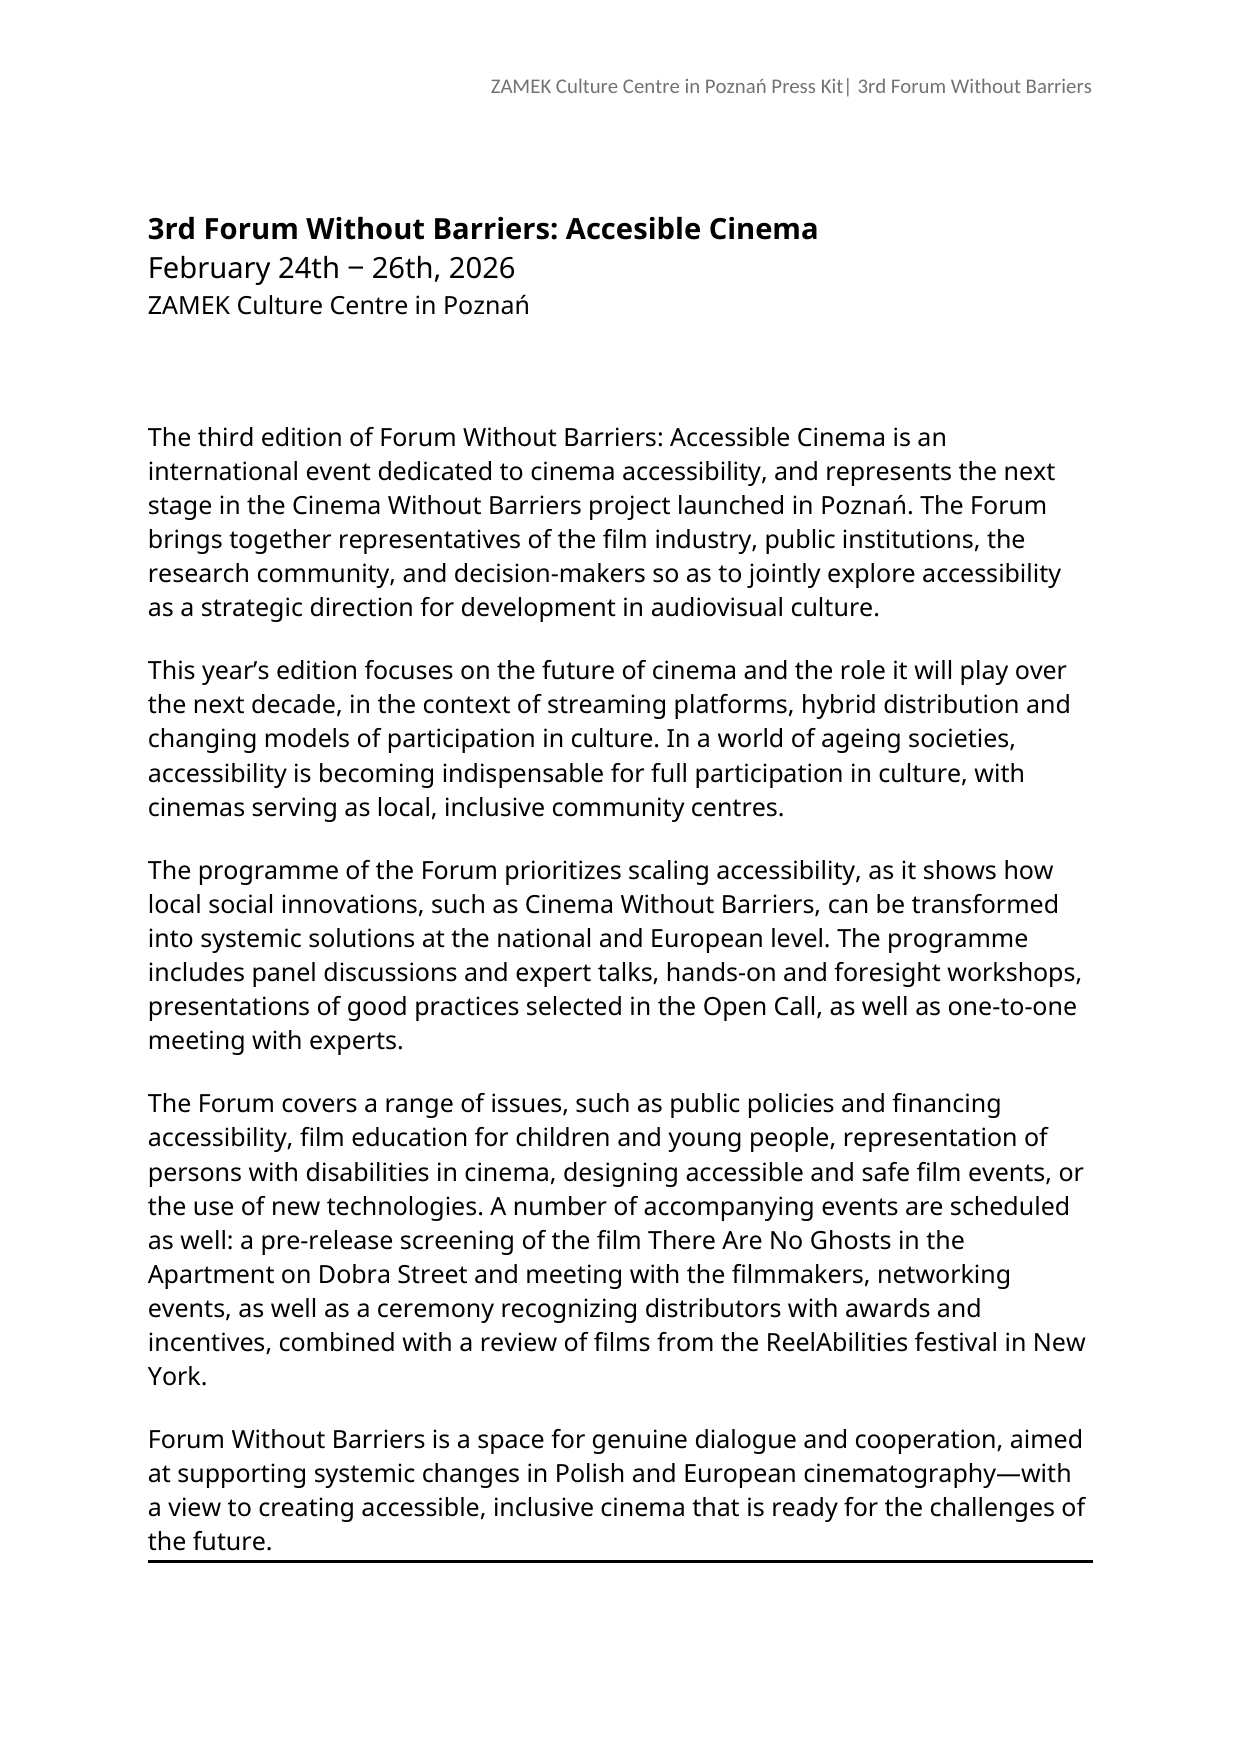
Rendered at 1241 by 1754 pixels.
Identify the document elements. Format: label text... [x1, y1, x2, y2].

text ZAMEK Culture Centre in Poznań [148, 287, 1093, 321]
text 3rd Forum Without Barriers: Accesible Cinema [148, 208, 1093, 248]
text The Forum covers a range of issues, such as public policies and financing accessibility, film education for children and young people, representation of persons with disabilities in cinema, designing accessible and safe film events, or the use of new technologies. A number of accompanying events are scheduled as well: a pre-release screening of the film There Are No Ghosts in the Apartment on Dobra Street and meeting with the filmmakers, networking events, as well as a ceremony recognizing distributors with awards and incentives, combined with a review of films from the ReelAbilities festival in New York. [148, 1086, 1093, 1393]
text Forum Without Barriers is a space for genuine dialogue and cooperation, aimed at supporting systemic changes in Polish and European cinematography—with a view to creating accessible, inclusive cinema that is ready for the challenges of the future. [148, 1422, 1093, 1560]
text This year’s edition focuses on the future of cinema and the role it will play over the next decade, in the context of streaming platforms, hybrid distribution and changing models of participation in culture. In a world of ageing societies, accessibility is becoming indispensable for full participation in culture, with cinemas serving as local, inclusive community centres. [148, 653, 1093, 823]
text February 24th ‒ 26th, 2026 [148, 248, 1093, 287]
text The programme of the Forum prioritizes scaling accessibility, as it shows how local social innovations, such as Cinema Without Barriers, can be transformed into systemic solutions at the national and European level. The programme includes panel discussions and expert talks, hands-on and foresight workshops, presentations of good practices selected in the Open Call, as well as one-to-one meeting with experts. [148, 852, 1093, 1057]
text The third edition of Forum Without Barriers: Accessible Cinema is an international event dedicated to cinema accessibility, and represents the next stage in the Cinema Without Barriers project launched in Poznań. The Forum brings together representatives of the film industry, public institutions, the research community, and decision-makers so as to jointly explore accessibility as a strategic direction for development in audiovisual culture. [148, 419, 1093, 624]
